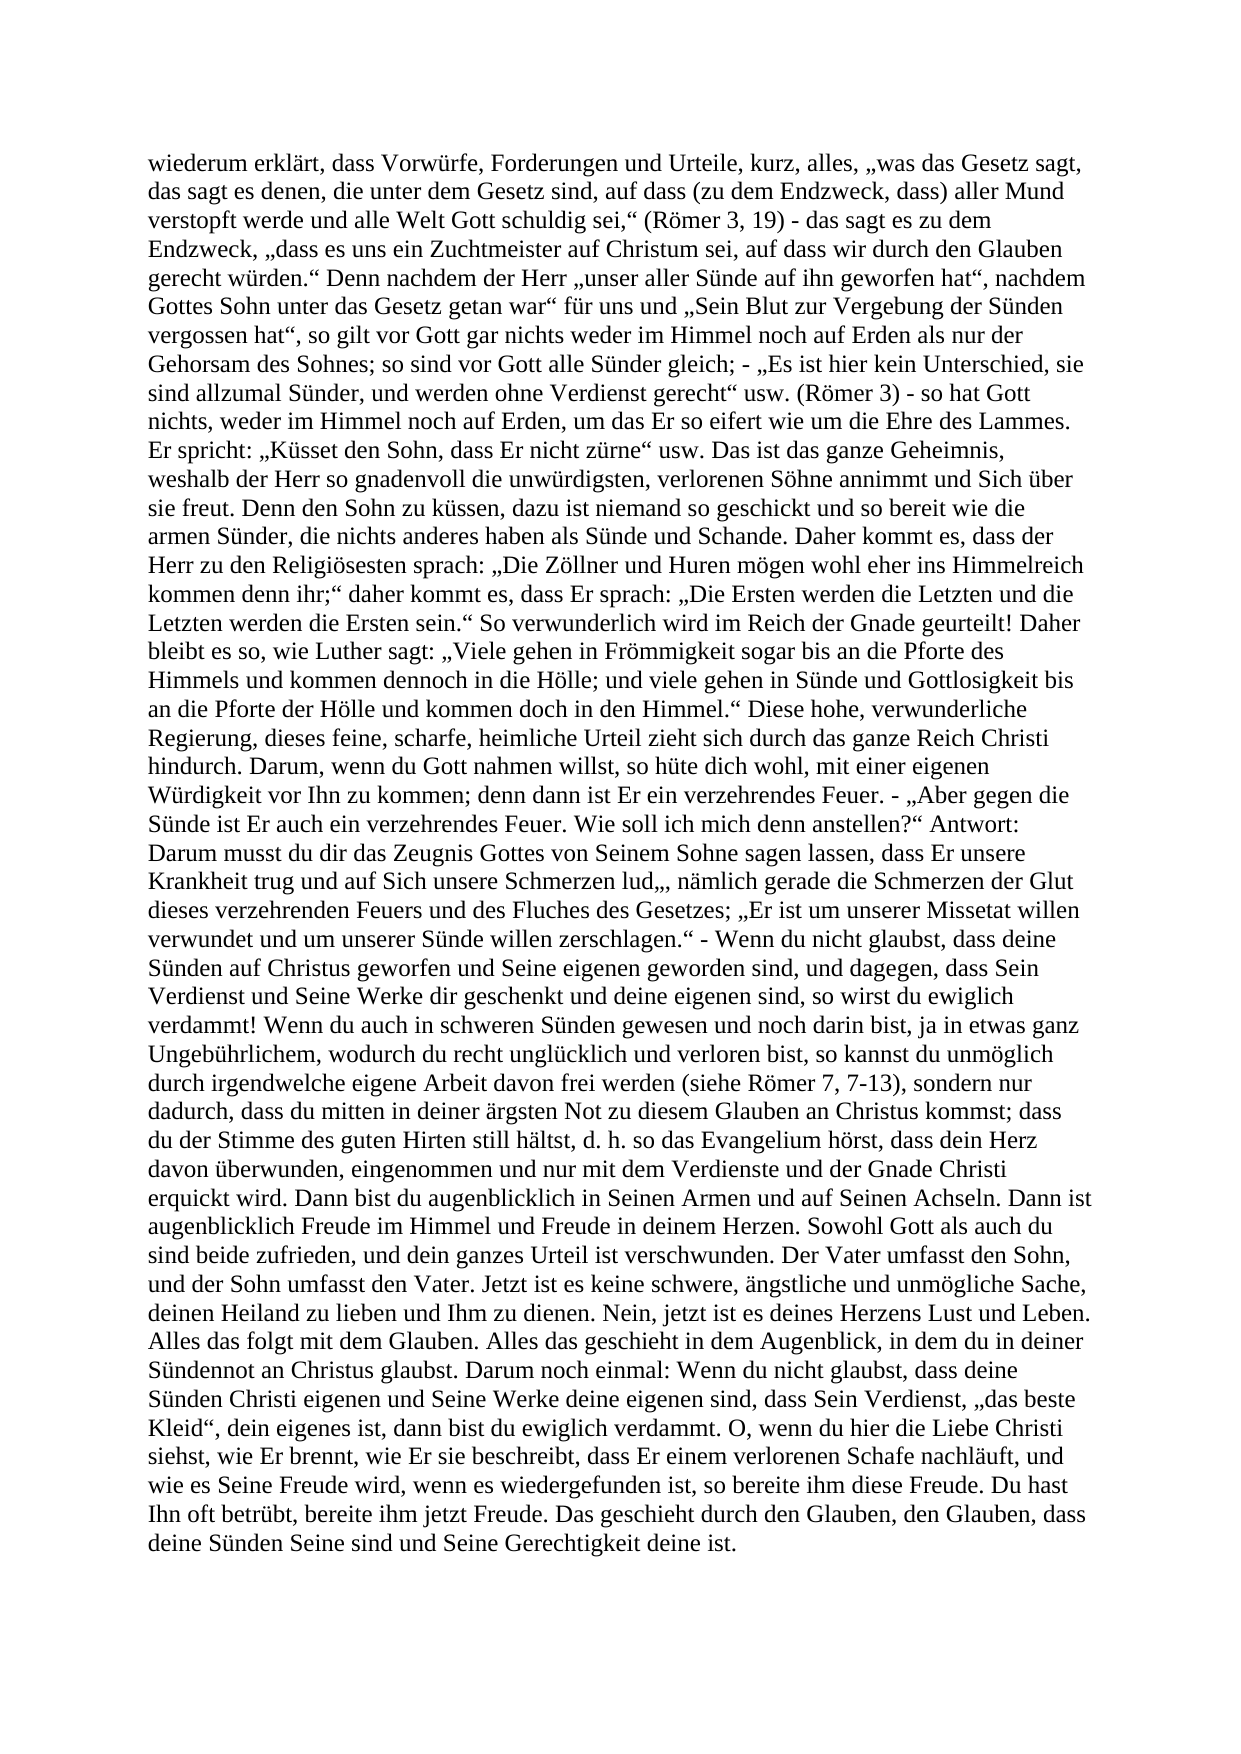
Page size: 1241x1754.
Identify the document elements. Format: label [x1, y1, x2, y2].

text [148, 148, 1093, 1556]
